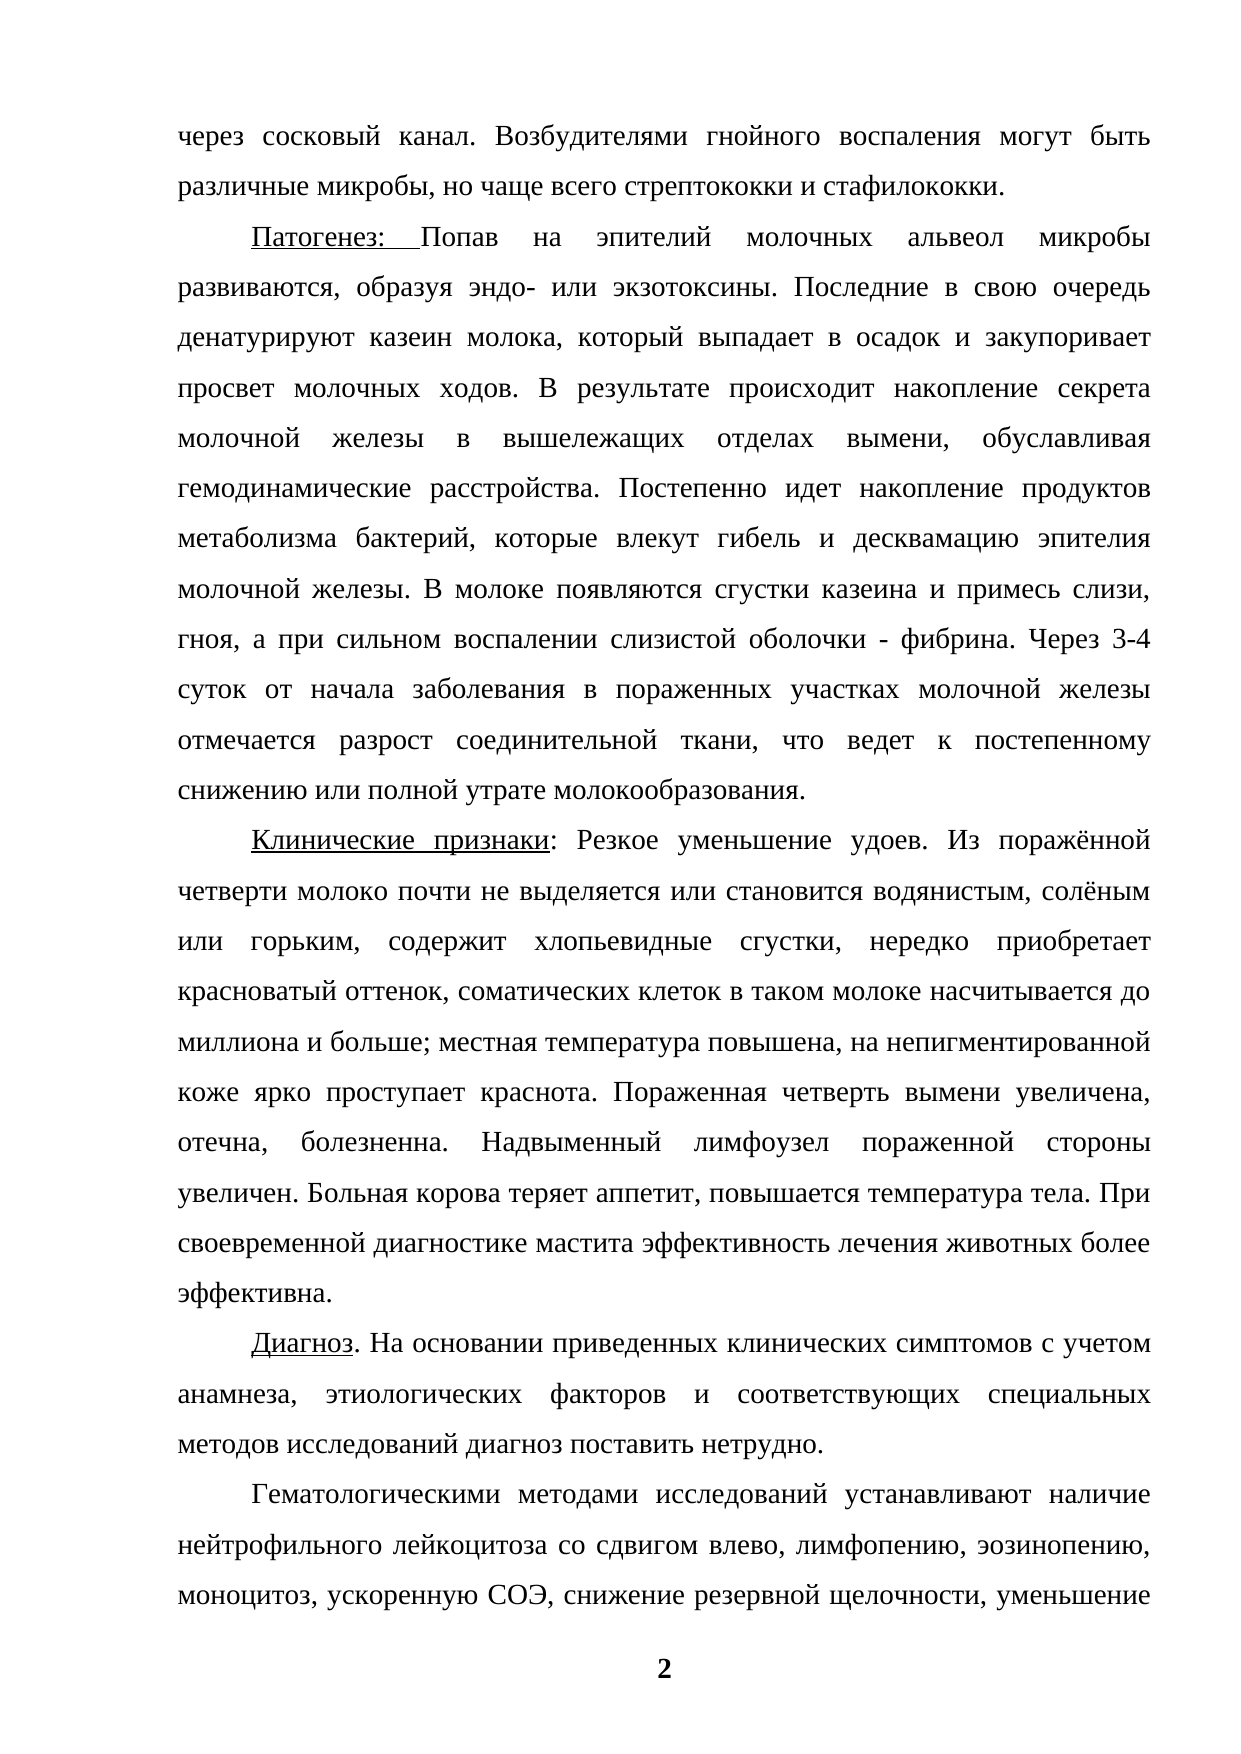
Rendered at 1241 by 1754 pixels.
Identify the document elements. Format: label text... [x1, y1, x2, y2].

text Патогенез: Попав на эпителий молочных альвеол микробы развиваются, образуя эндо- или экзотоксины. Последние в свою очередь денатурируют казеин молока, который выпадает в осадок и закупоривает просвет молочных ходов. В результате происходит накопление секрета молочной железы в вышележащих отделах вымени, обуславливая гемодинамические расстройства. Постепенно идет накопление продуктов метаболизма бактерий, которые влекут гибель и десквамацию эпителия молочной железы. В молоке появляются сгустки казеина и примесь слизи, гноя, а при сильном воспалении слизистой оболочки - фибрина. Через 3-4 суток от начала заболевания в пораженных участках молочной железы отмечается разрост соединительной ткани, что ведет к постепенному снижению или полной утрате молокообразования. [177, 219, 1152, 806]
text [177, 118, 1152, 202]
text Диагноз. На основании приведенных клинических симптомов с учетом анамнеза, этиологических факторов и соответствующих специальных методов исследований диагноз поставить нетрудно. [177, 1326, 1152, 1460]
text Клинические признаки: Резкое уменьшение удоев. Из поражённой четверти молоко почти не выделяется или становится водянистым, солёным или горьким, содержит хлопьевидные сгустки, нередко приобретает красноватый оттенок, соматических клеток в таком молоке насчитывается до миллиона и больше; местная температура повышена, на непигментированной коже ярко проступает краснота. Пораженная четверть вымени увеличена, отечна, болезненна. Надвыменный лимфоузел пораженной стороны увеличен. Больная корова теряет аппетит, повышается температура тела. При своевременной диагностике мастита эффективность лечения животных более эффективна. [177, 822, 1152, 1309]
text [177, 1477, 1152, 1611]
